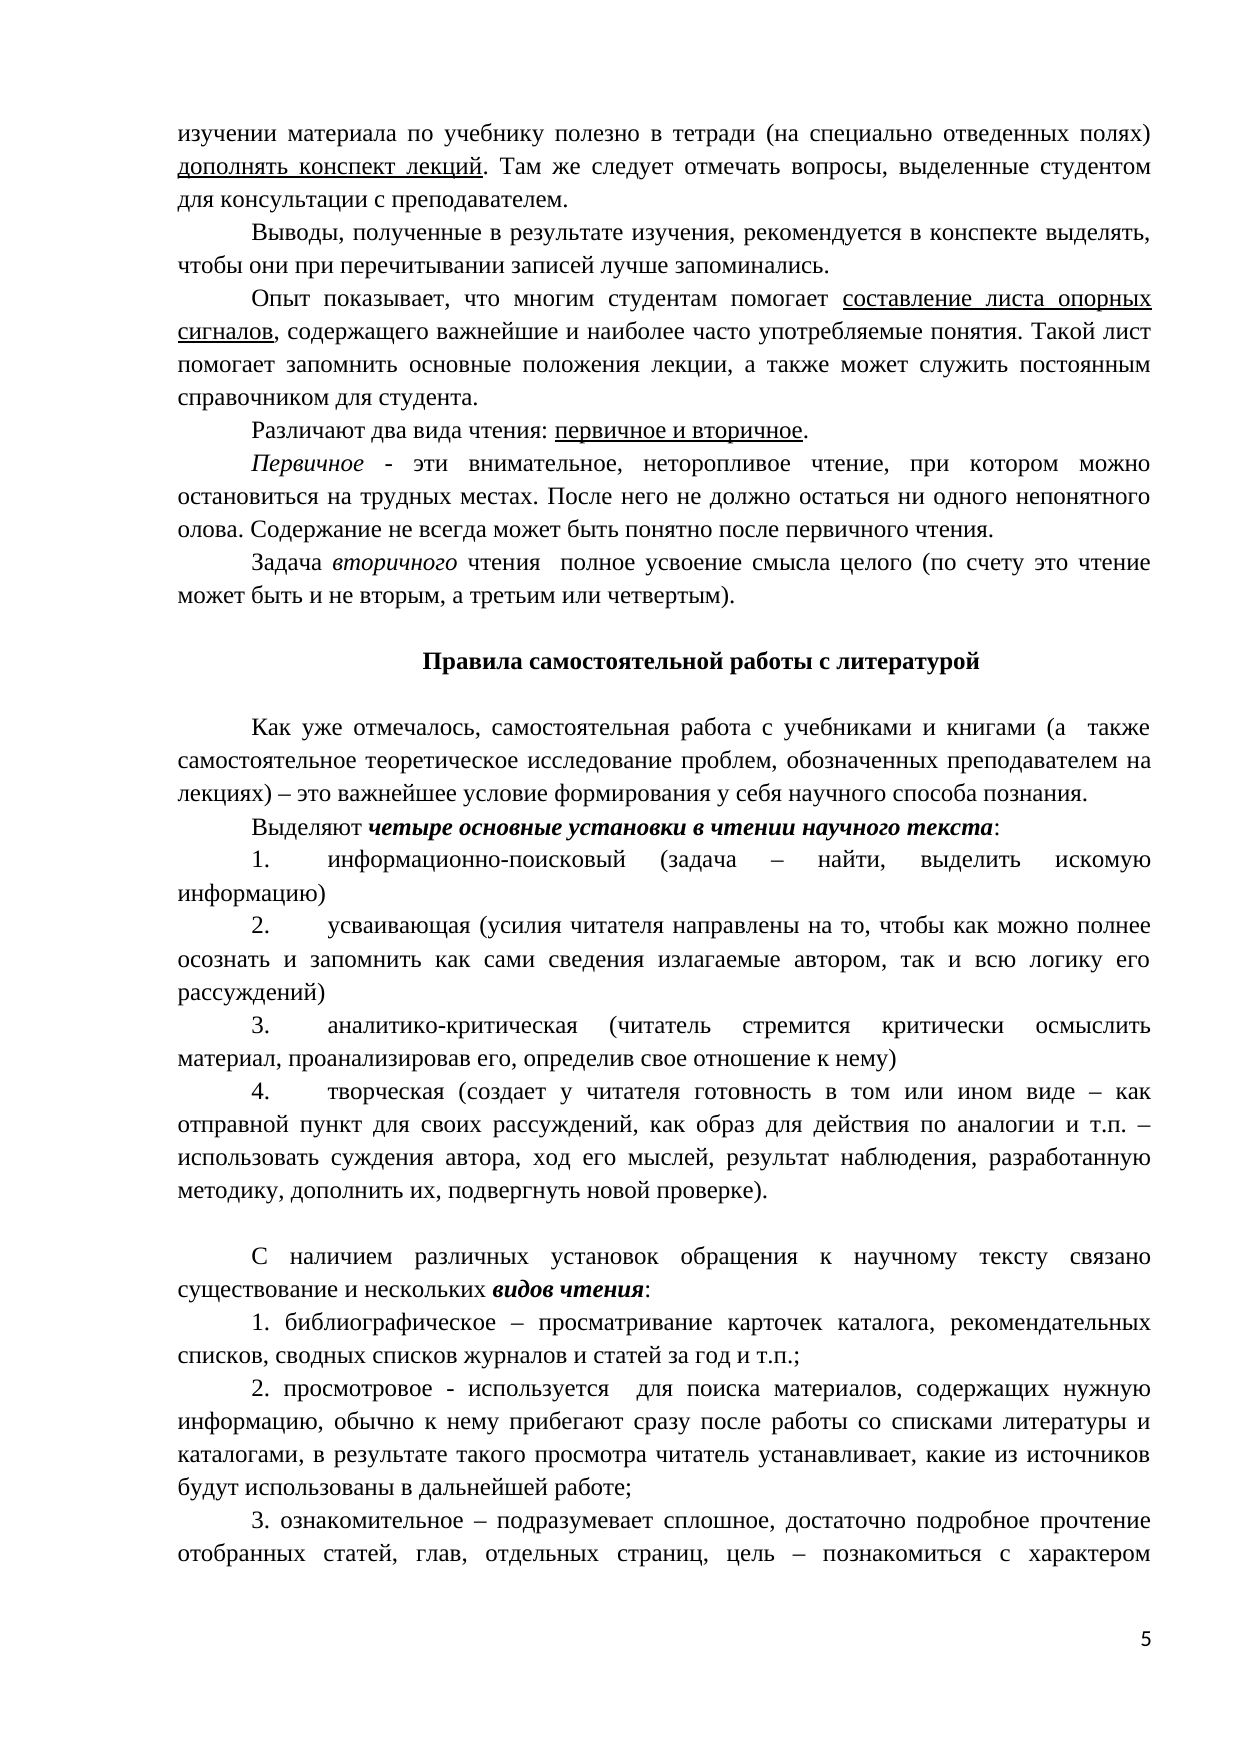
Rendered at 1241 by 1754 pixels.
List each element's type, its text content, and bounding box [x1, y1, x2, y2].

text Правила самостоятельной работы с литературой [177, 646, 1152, 675]
text С наличием различных установок обращения к научному тексту связано существование и нескольких видов чтения: [177, 1241, 1152, 1303]
text 2. просмотровое - используется для поиска материалов, содержащих нужную информацию, обычно к нему прибегают сразу после работы со списками литературы и каталогами, в результате такого просмотра читатель устанавливает, какие из источников будут использованы в дальнейшей работе; [177, 1373, 1152, 1501]
list творческая (создает у читателя готовность в том или ином виде – как отправной пункт для своих рассуждений, как образ для действия по аналогии и т.п. – использовать суждения автора, ход его мыслей, результат наблюдения, разработанную методику, дополнить их, подвергнуть новой проверке). [177, 1076, 1152, 1203]
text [177, 118, 1152, 213]
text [177, 1505, 1152, 1567]
list информационно-поисковый (задача – найти, выделить искомую информацию) [177, 844, 1152, 906]
text Задача вторичного чтения полное усвоение смысла целого (по счету это чтение может быть и не вторым, а третьим или четвертым). [177, 547, 1152, 609]
list усваивающая (усилия читателя направлены на то, чтобы как можно полнее осознать и запомнить как сами сведения излагаемые автором, так и всю логику его рассуждений) [177, 911, 1152, 1005]
text 1. библиографическое – просматривание карточек каталога, рекомендательных списков, сводных списков журналов и статей за год и т.п.; [177, 1307, 1152, 1369]
text Опыт показывает, что многим студентам помогает составление листа опорных сигналов, содержащего важнейшие и наиболее часто употребляемые понятия. Такой лист помогает запомнить основные положения лекции, а также может служить постоянным справочником для студента. [177, 283, 1152, 411]
text Выделяют четыре основные установки в чтении научного текста: [177, 812, 1152, 840]
list аналитико-критическая (читатель стремится критически осмыслить материал, проанализировав его, определив свое отношение к нему) [177, 1010, 1152, 1071]
text Как уже отмечалось, самостоятельная работа с учебниками и книгами (а также самостоятельное теоретическое исследование проблем, обозначенных преподавателем на лекциях) – это важнейшее условие формирования у себя научного способа познания. [177, 712, 1152, 807]
text Различают два вида чтения: первичное и вторичное. [177, 415, 1152, 444]
text Выводы, полученные в результате изучения, рекомендуется в конспекте выделять, чтобы они при перечитывании записей лучше запоминались. [177, 217, 1152, 279]
text Первичное - эти внимательное, неторопливое чтение, при котором можно остановиться на трудных местах. После него не должно остаться ни одного непонятного олова. Содержание не всегда может быть понятно после первичного чтения. [177, 448, 1152, 543]
